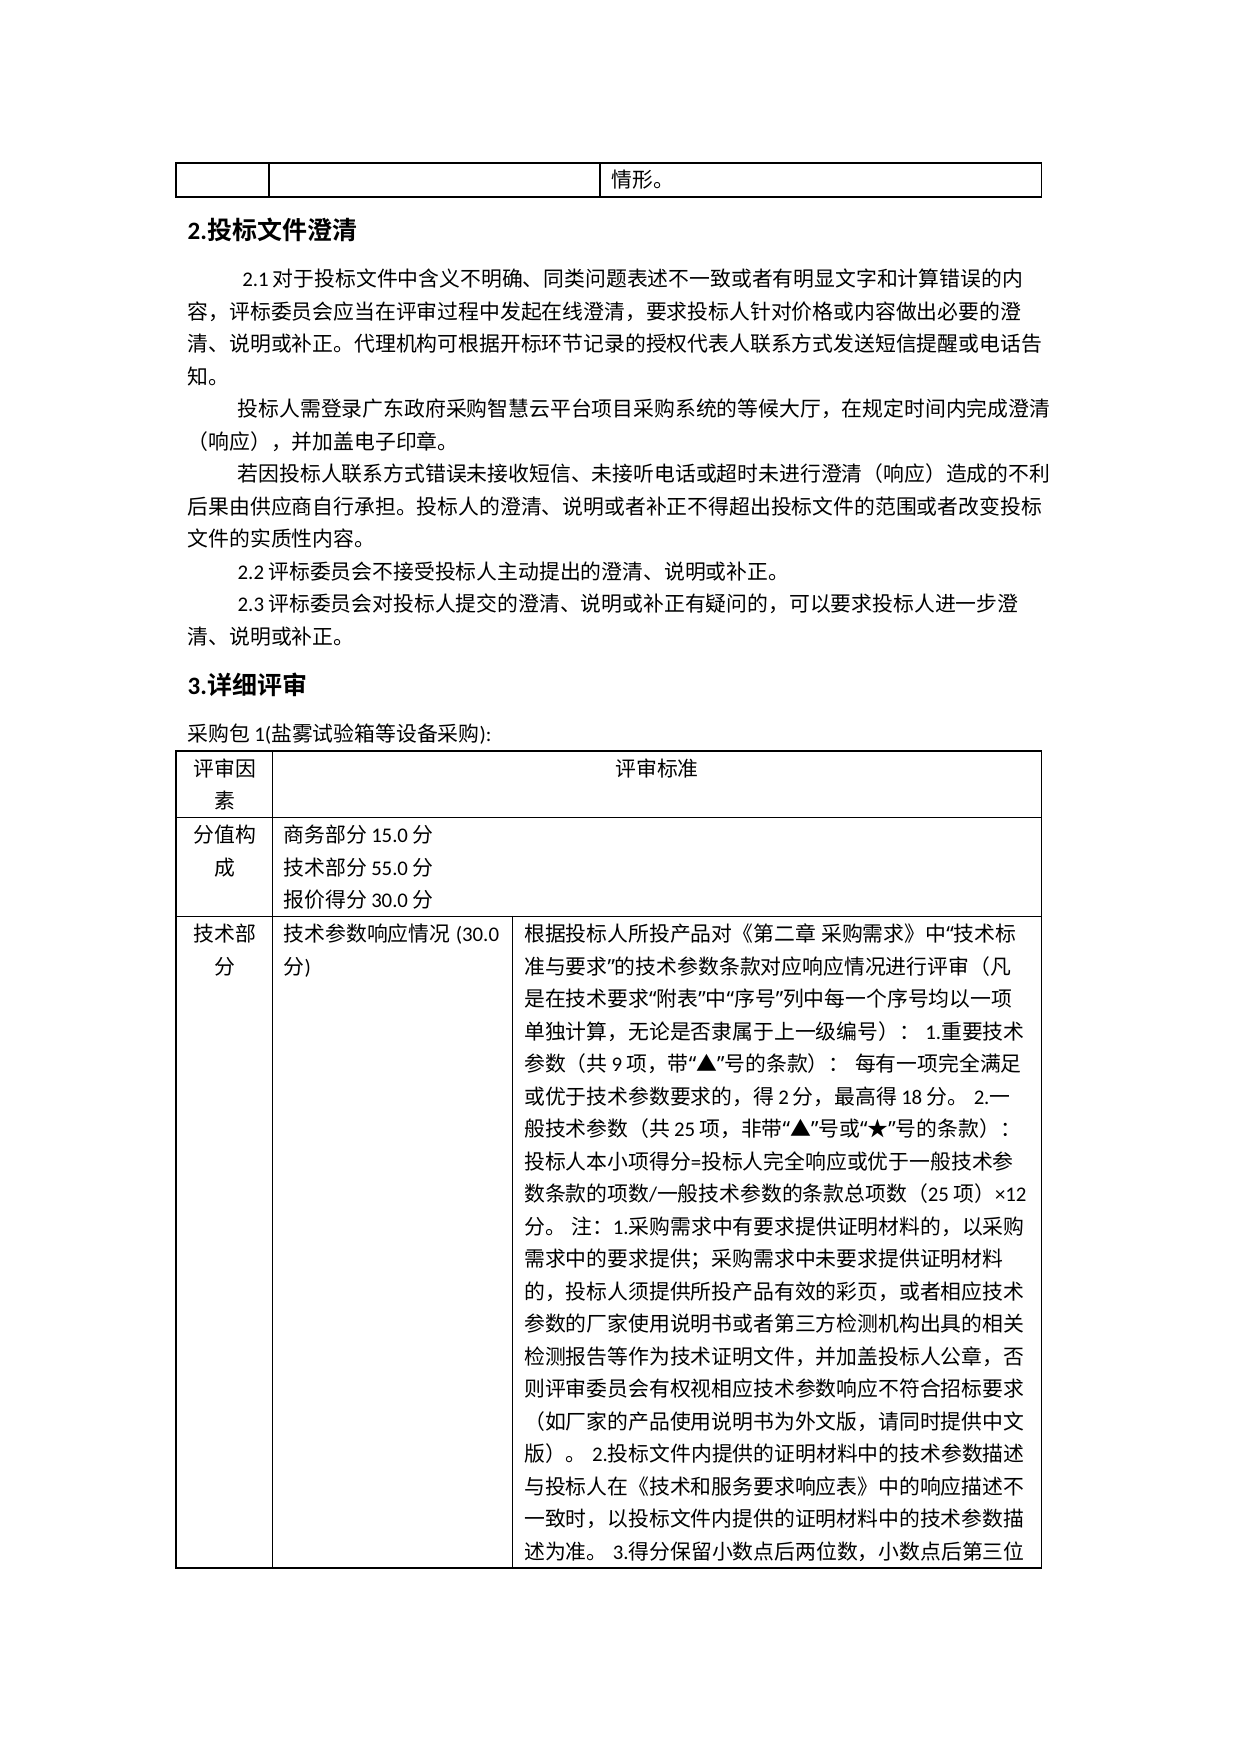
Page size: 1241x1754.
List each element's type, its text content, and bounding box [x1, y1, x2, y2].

text 2.投标文件澄清 [187, 198, 1053, 263]
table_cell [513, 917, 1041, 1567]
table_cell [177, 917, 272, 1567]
text 2.2评标委员会不接受投标人主动提出的澄清、说明或补正。 [187, 555, 1053, 588]
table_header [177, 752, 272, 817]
text 投标人需登录广东政府采购智慧云平台项目采购系统的等候大厅，在规定时间内完成澄清（响应），并加盖电子印章。 [187, 393, 1053, 458]
text 3.详细评审 [187, 653, 1053, 718]
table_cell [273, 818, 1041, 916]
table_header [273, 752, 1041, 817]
text 采购包1(盐雾试验箱等设备采购): [187, 718, 1053, 750]
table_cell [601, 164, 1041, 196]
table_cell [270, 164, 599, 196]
text 2.3评标委员会对投标人提交的澄清、说明或补正有疑问的，可以要求投标人进一步澄清、说明或补正。 [187, 588, 1053, 653]
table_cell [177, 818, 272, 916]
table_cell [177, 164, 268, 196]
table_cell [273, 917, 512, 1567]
text 2.1对于投标文件中含义不明确、同类问题表述不一致或者有明显文字和计算错误的内容，评标委员会应当在评审过程中发起在线澄清，要求投标人针对价格或内容做出必要的澄清、说明或补正。代理机构可根据开标环节记录的授权代表人联系方式发送短信提醒或电话告知。 [187, 263, 1053, 393]
text 若因投标人联系方式错误未接收短信、未接听电话或超时未进行澄清（响应）造成的不利后果由供应商自行承担。投标人的澄清、说明或者补正不得超出投标文件的范围或者改变投标文件的实质性内容。 [187, 458, 1053, 555]
